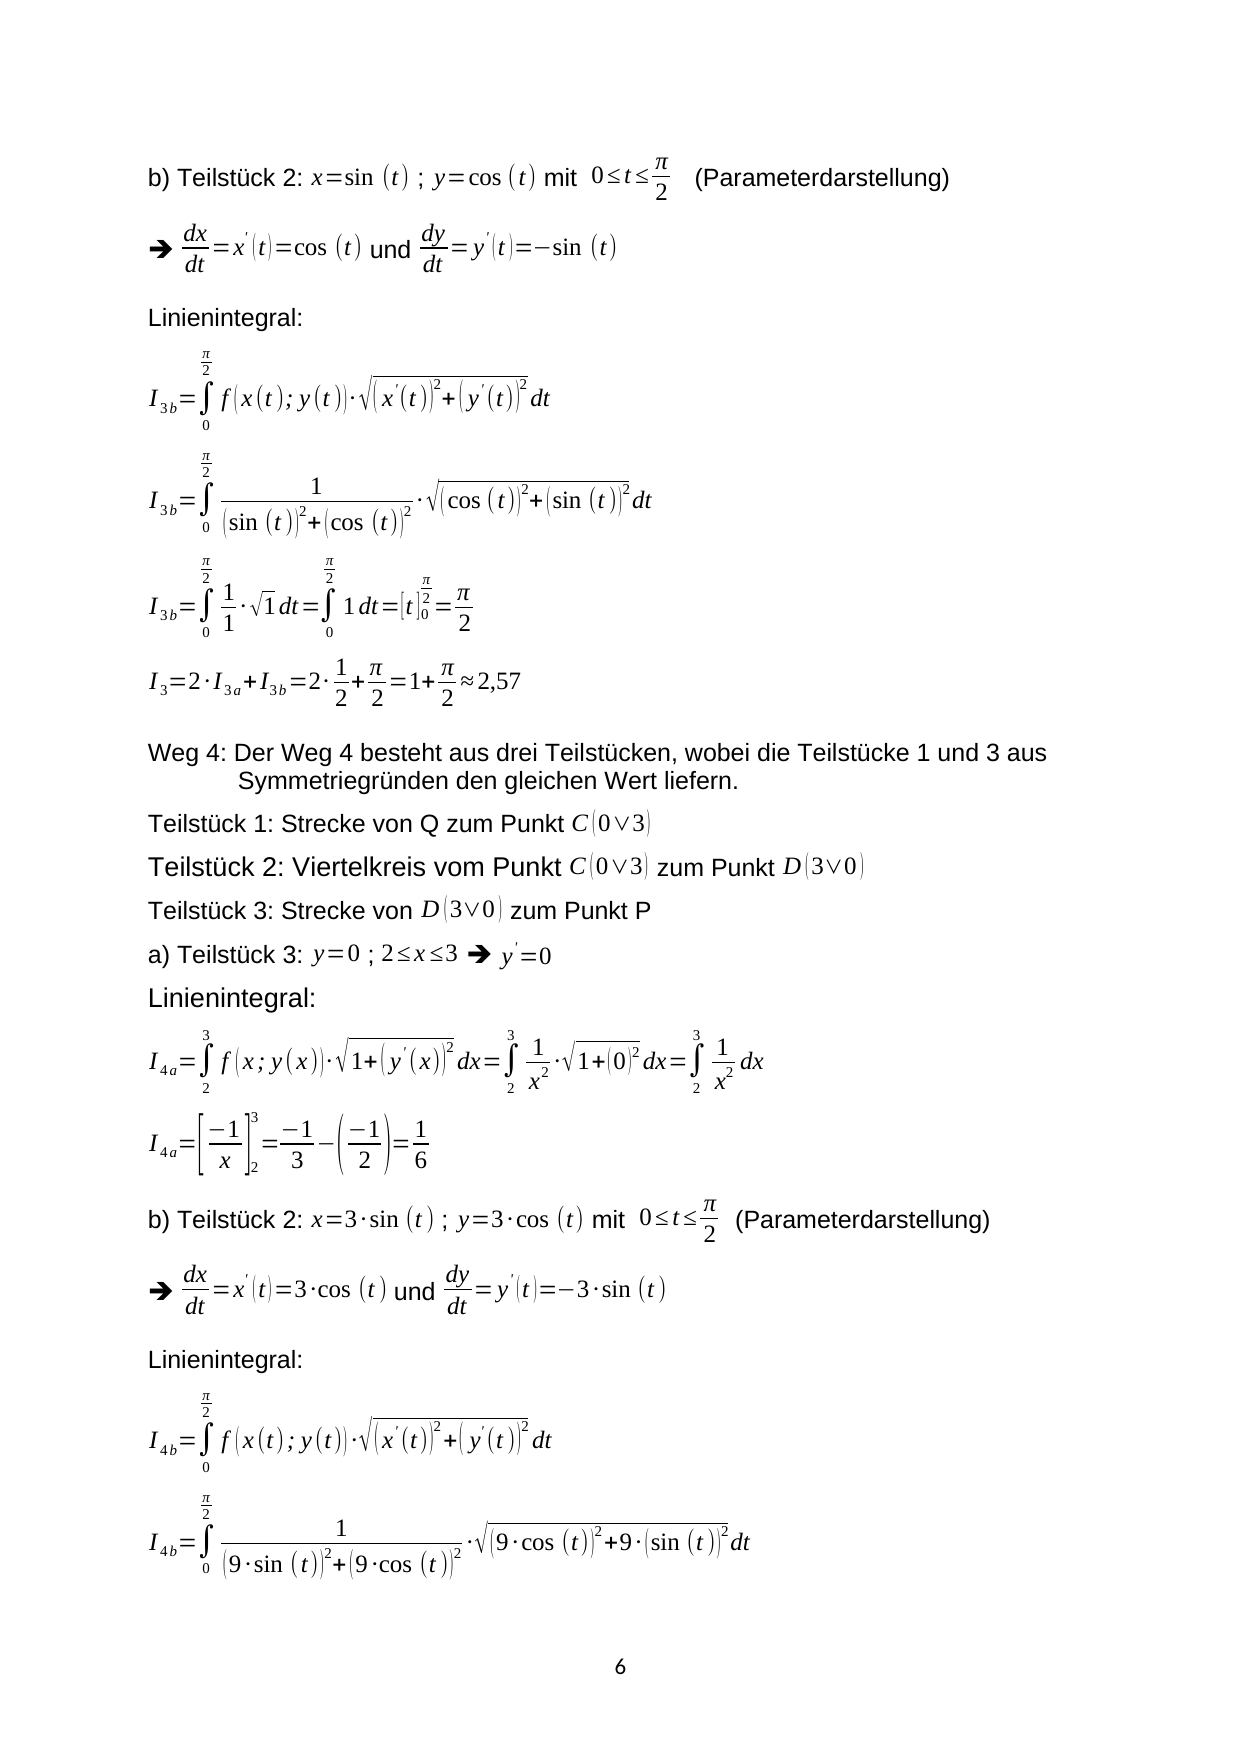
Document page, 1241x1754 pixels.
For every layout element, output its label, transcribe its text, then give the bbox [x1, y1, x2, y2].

text Linienintegral: [148, 303, 1093, 332]
text Weg 4: Der Weg 4 besteht aus drei Teilstücken, wobei die Teilstücke 1 und 3 aus [148, 738, 1093, 766]
text und [148, 1261, 1093, 1320]
text Teilstück 2: Viertelkreis vom Punkt zum Punkt [148, 851, 1093, 882]
text a) Teilstück 3: ; [148, 938, 1093, 969]
text Linienintegral: [148, 1345, 1093, 1374]
text Teilstück 1: Strecke von Q zum Punkt [148, 808, 1093, 838]
text Teilstück 3: Strecke von zum Punkt P [148, 894, 1093, 926]
text und [148, 219, 1093, 278]
text b) Teilstück 2: ; mit (Parameterdarstellung) [148, 1189, 1093, 1248]
text Symmetriegründen den gleichen Wert liefern. [148, 766, 1093, 795]
text b) Teilstück 2: ; mit (Parameterdarstellung) [148, 148, 1093, 207]
text Linienintegral: [148, 982, 1093, 1013]
